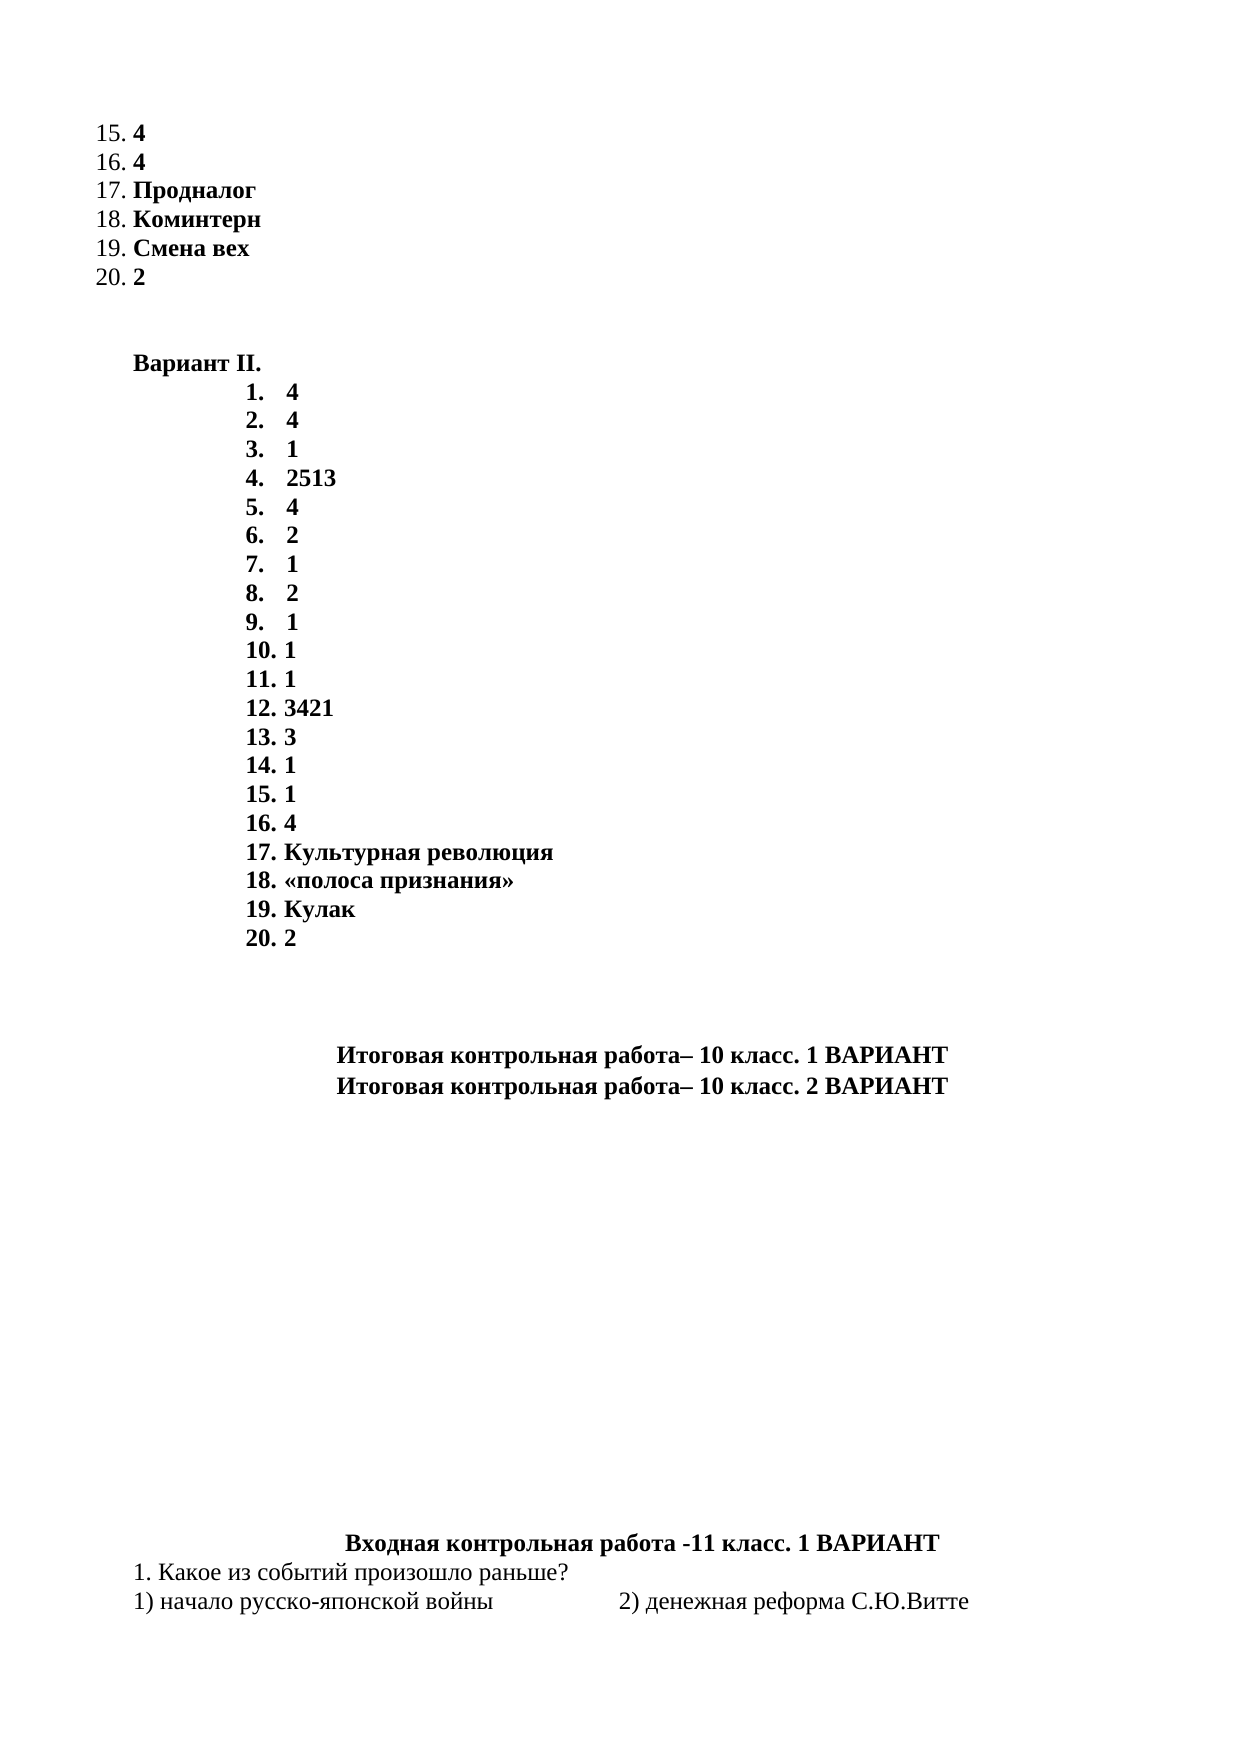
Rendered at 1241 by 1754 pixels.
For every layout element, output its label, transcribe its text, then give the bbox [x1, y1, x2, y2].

text 1. 4 [245, 377, 1152, 406]
text 12. 3421 [245, 693, 1152, 722]
text Итоговая контрольная работа– 10 класс. 1 ВАРИАНТ [133, 1038, 1152, 1069]
text 18. «полоса признания» [245, 866, 1152, 894]
text 1. Какое из событий произошло раньше? [133, 1557, 1152, 1586]
text Вариант II. [133, 348, 1152, 377]
text 6. 2 [245, 521, 1152, 549]
text 11. 1 [245, 664, 1152, 693]
text 16. 4 [245, 808, 1152, 837]
text 7. 1 [245, 549, 1152, 578]
text 15. 1 [245, 779, 1152, 808]
text 8. 2 [245, 578, 1152, 607]
text 3. 1 [245, 434, 1152, 463]
text 20. 2 [245, 923, 1152, 952]
list Продналог [95, 176, 1152, 204]
list 4 [95, 147, 1152, 176]
text 2. 4 [245, 406, 1152, 434]
text 9. 1 [245, 607, 1152, 636]
text Итоговая контрольная работа– 10 класс. 2 ВАРИАНТ [133, 1069, 1152, 1100]
list 2 [95, 262, 1152, 291]
list Коминтерн [95, 204, 1152, 233]
list 4 [95, 118, 1152, 147]
text 5. 4 [245, 492, 1152, 521]
text 10. 1 [245, 636, 1152, 664]
text 4. 2513 [245, 463, 1152, 492]
text Входная контрольная работа -11 класс. 1 ВАРИАНТ [133, 1528, 1152, 1557]
text 14. 1 [245, 751, 1152, 779]
text 17. Культурная революция [245, 837, 1152, 866]
text 13. 3 [245, 722, 1152, 751]
text 1) начало русско-японской войны 2) денежная реформа С.Ю.Витте [133, 1586, 1152, 1615]
text 19. Кулак [245, 894, 1152, 923]
list Смена вех [95, 233, 1152, 262]
